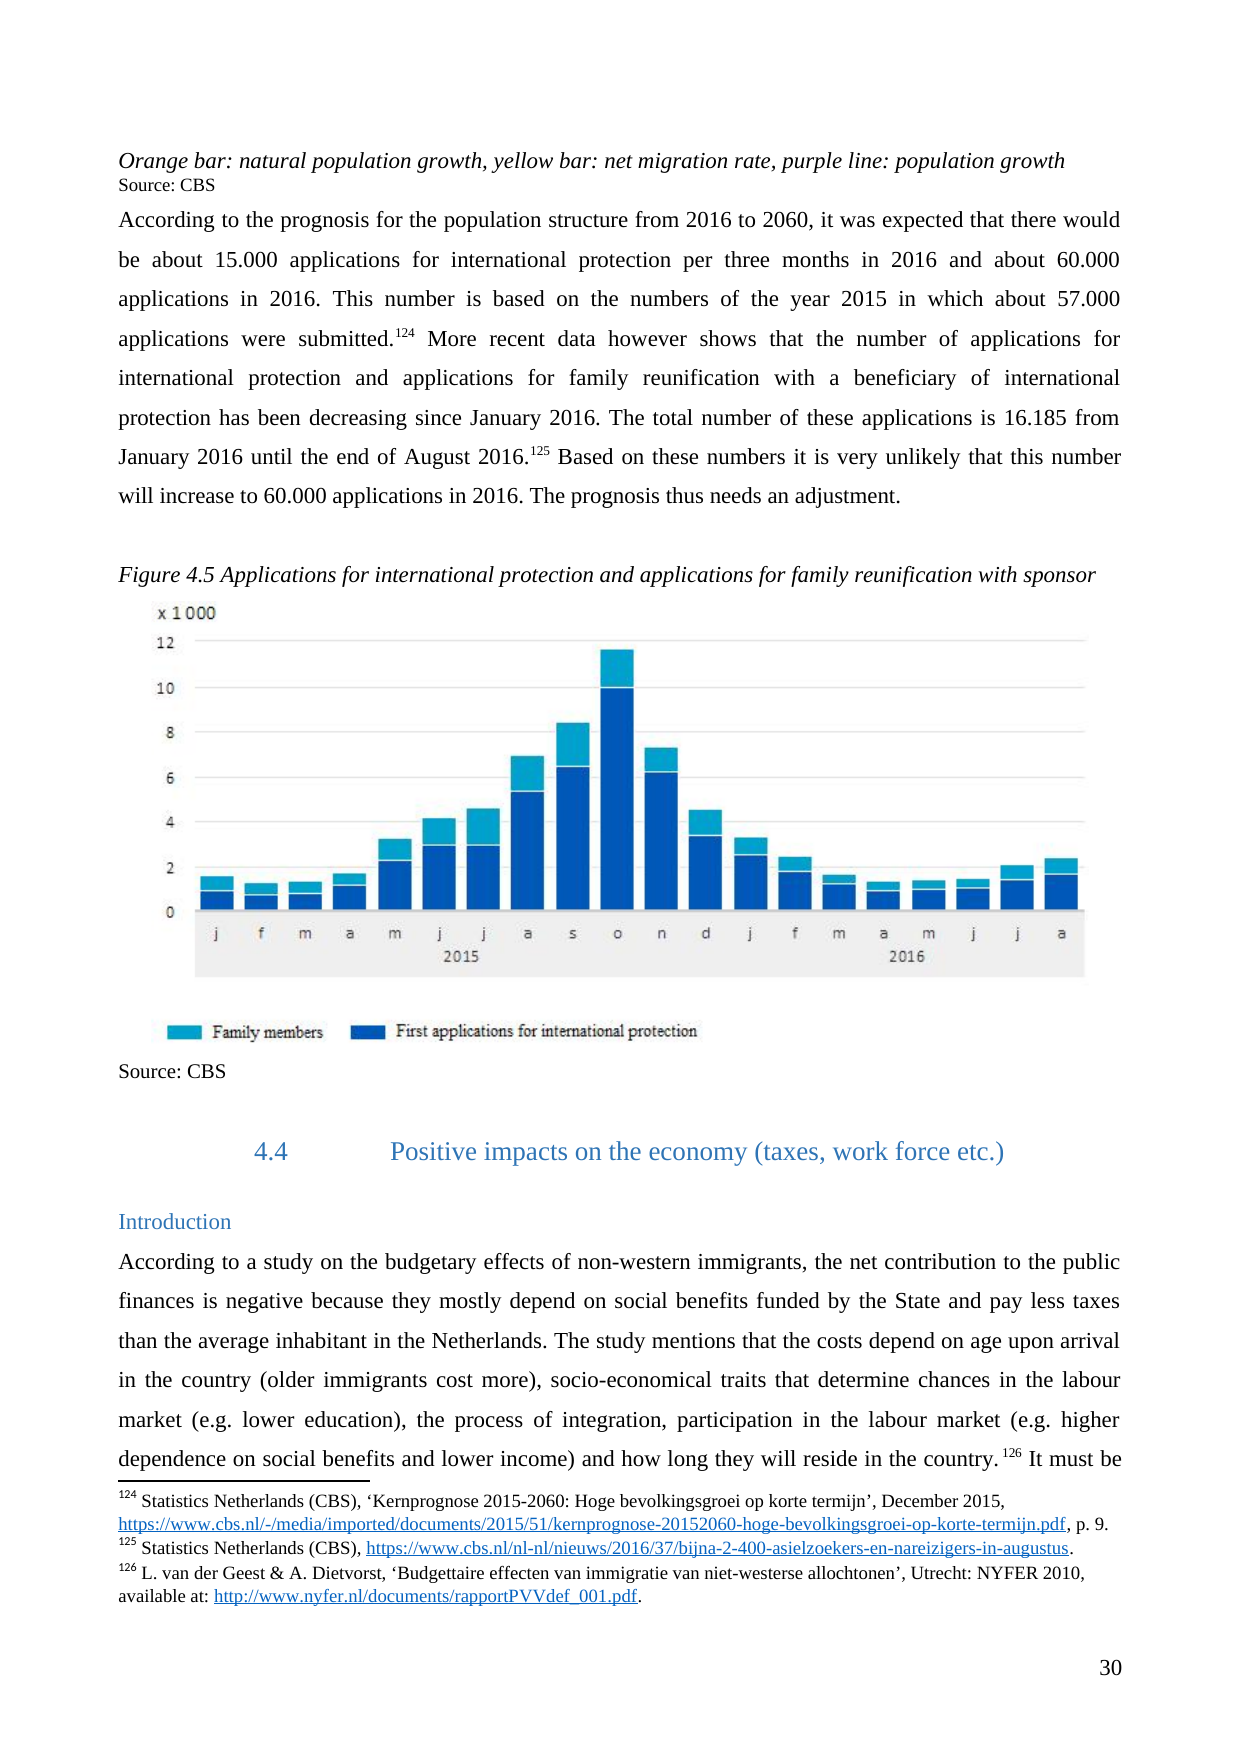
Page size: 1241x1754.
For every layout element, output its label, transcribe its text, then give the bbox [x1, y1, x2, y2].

text Source: CBS [118, 174, 1122, 196]
picture [151, 601, 1089, 1045]
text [118, 1248, 1122, 1471]
text According to the prognosis for the population structure from 2016 to 2060, it was expected that there would be about 15.000 applications for international protection per three months in 2016 and about 60.000 applications in 2016. This number is based on the numbers of the year 2015 in which about 57.000 applications were submitted. More recent data however shows that the number of applications for international protection and applications for family reunification with a beneficiary of international protection has been decreasing since January 2016. The total number of these applications is 16.185 from January 2016 until the end of August 2016. Based on these numbers it is very unlikely that this number will increase to 60.000 applications in 2016. The prognosis thus needs an adjustment. [118, 206, 1122, 509]
text Orange bar: natural population growth, yellow bar: net migration rate, purple line: population growth [118, 148, 1122, 174]
subtitle 4.4 Positive impacts on the economy (taxes, work force etc.) [254, 1135, 1122, 1166]
text Source: CBS [118, 1059, 1122, 1083]
text Introduction [118, 1208, 1122, 1234]
text Figure 4.5 Applications for international protection and applications for family reunification with sponsor [118, 562, 1122, 588]
